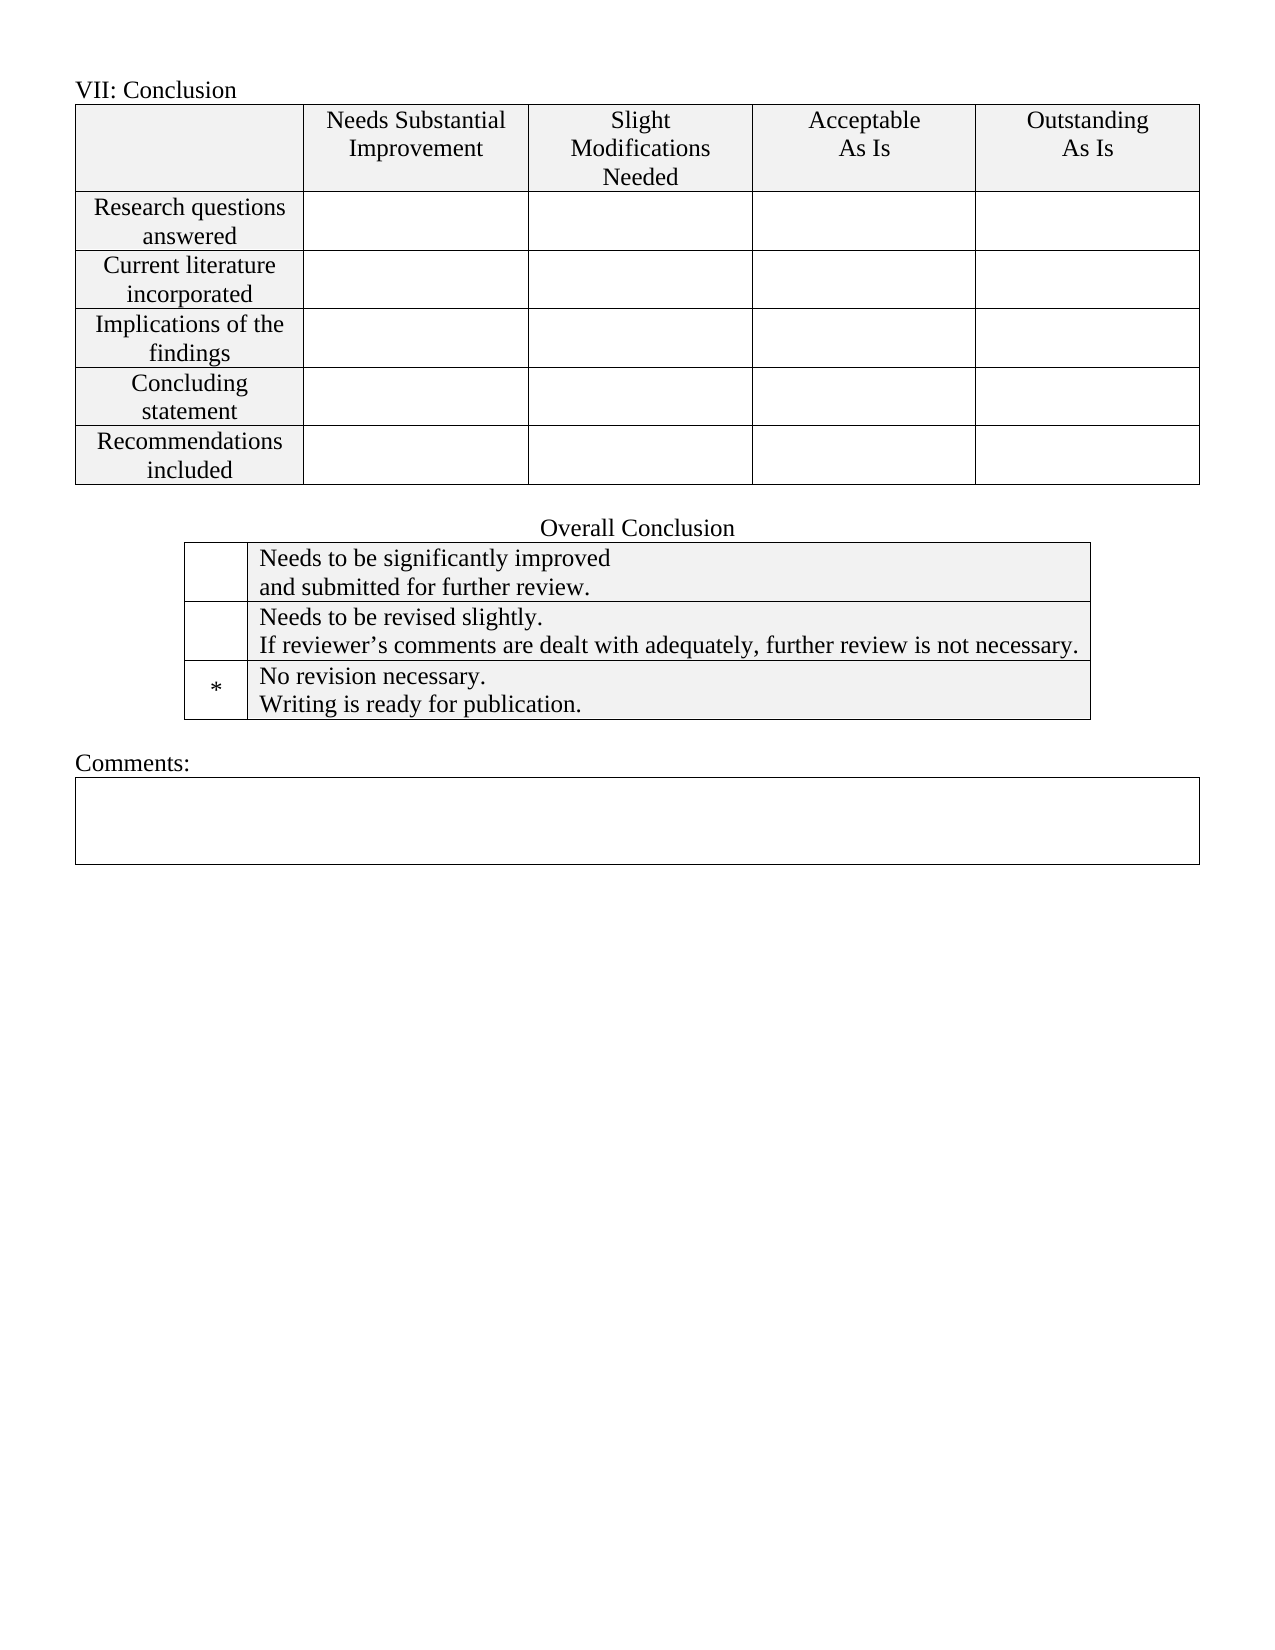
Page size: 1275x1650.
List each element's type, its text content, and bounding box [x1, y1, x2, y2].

table_cell Research questions answered [76, 192, 303, 249]
table_cell [529, 192, 752, 249]
table_cell [753, 368, 975, 425]
table_cell No revision necessary. Writing is ready for publication. [248, 661, 1090, 718]
table_header Acceptable As Is [753, 105, 975, 191]
table_cell * [185, 661, 247, 718]
table_cell Concluding statement [76, 368, 303, 425]
table_cell [304, 251, 528, 308]
table_cell [529, 426, 752, 484]
table_cell [304, 426, 528, 484]
table_cell [753, 192, 975, 249]
table_cell Recommendations included [76, 426, 303, 484]
table_cell [753, 251, 975, 308]
table_cell [753, 309, 975, 367]
table_cell [976, 426, 1199, 484]
table_cell [529, 368, 752, 425]
table_cell Needs to be revised slightly. If reviewer’s comments are dealt with adequately, further review is not necessary. [248, 602, 1090, 660]
table_cell Implications of the findings [76, 309, 303, 367]
table_cell [529, 309, 752, 367]
table_cell [304, 309, 528, 367]
table_header Slight Modifications Needed [529, 105, 752, 191]
table_header [76, 105, 303, 191]
table_header [185, 543, 247, 601]
table_header Needs Substantial Improvement [304, 105, 528, 191]
table_cell [976, 309, 1199, 367]
table_cell [976, 368, 1199, 425]
text VII: Conclusion [75, 75, 1200, 104]
text Comments: [75, 748, 1200, 777]
table_header Needs to be significantly improved and submitted for further review. [248, 543, 1090, 601]
table_cell [976, 251, 1199, 308]
table_cell [529, 251, 752, 308]
text Overall Conclusion [75, 513, 1200, 542]
table_cell [976, 192, 1199, 249]
table_cell [304, 192, 528, 249]
table_cell [753, 426, 975, 484]
table_cell Current literature incorporated [76, 251, 303, 308]
table_header [76, 778, 1199, 864]
table_cell [185, 602, 247, 660]
table_header Outstanding As Is [976, 105, 1199, 191]
table_cell [304, 368, 528, 425]
